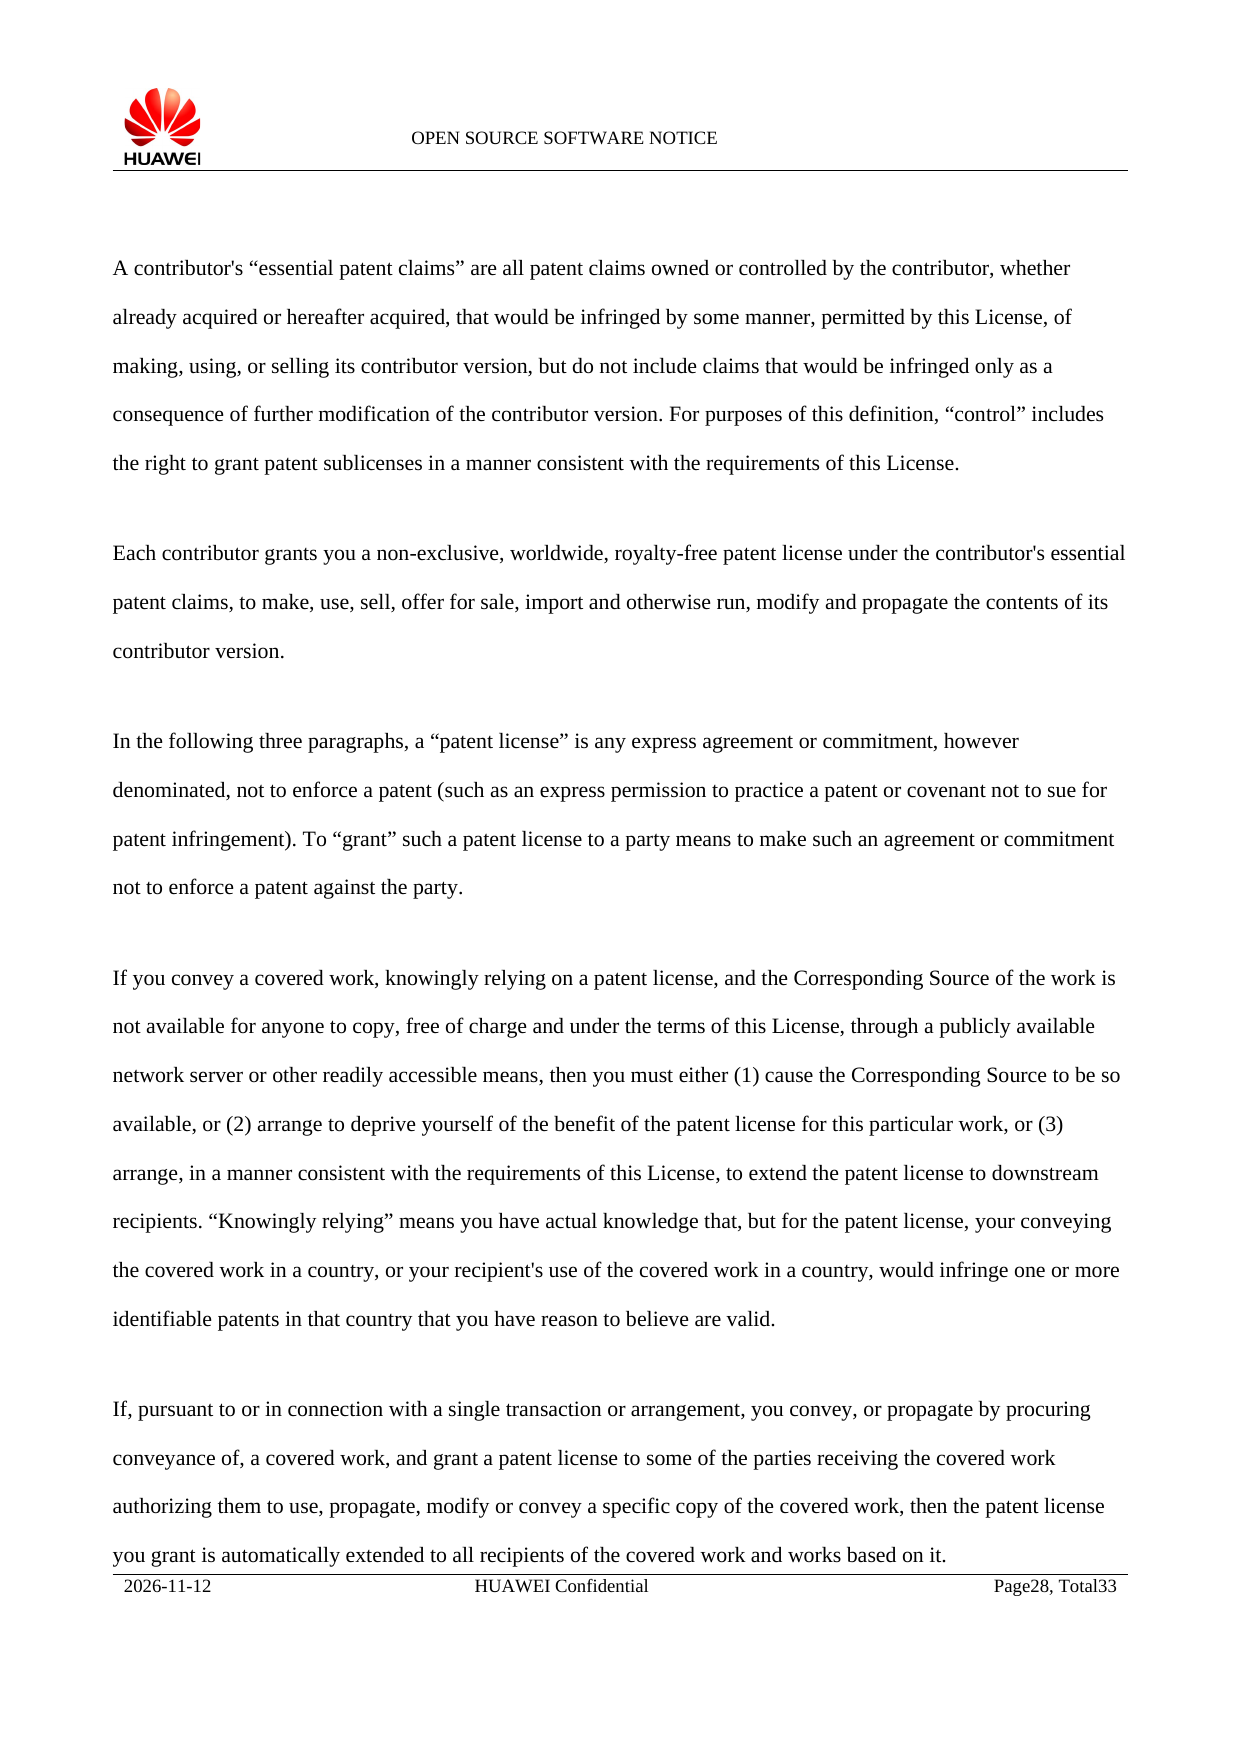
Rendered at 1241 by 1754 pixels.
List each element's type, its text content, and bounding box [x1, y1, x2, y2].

picture [124, 88, 201, 165]
text If you convey a covered work, knowingly relying on a patent license, and the Corresponding Source of the work is not available for anyone to copy, free of charge and under the terms of this License, through a publicly available network server or other readily accessible means, then you must either (1) cause the Corresponding Source to be so available, or (2) arrange to deprive yourself of the benefit of the patent license for this particular work, or (3) arrange, in a manner consistent with the requirements of this License, to extend the patent license to downstream recipients. “Knowingly relying” means you have actual knowledge that, but for the patent license, your conveying the covered work in a country, or your recipient's use of the covered work in a country, would infringe one or more identifiable patents in that country that you have reason to believe are valid. [112, 961, 1128, 1334]
text In the following three paragraphs, a “patent license” is any express agreement or commitment, however denominated, not to enforce a patent (such as an express permission to practice a patent or covenant not to sue for patent infringement). To “grant” such a patent license to a party means to make such an agreement or commitment not to enforce a patent against the party. [112, 724, 1128, 903]
text If, pursuant to or in connection with a single transaction or arrangement, you convey, or propagate by procuring conveyance of, a covered work, and grant a patent license to some of the parties receiving the covered work authorizing them to use, propagate, modify or convey a specific copy of the covered work, then the patent license you grant is automatically extended to all recipients of the covered work and works based on it. [112, 1392, 1128, 1571]
text Each contributor grants you a non-exclusive, worldwide, royalty-free patent license under the contributor's essential patent claims, to make, use, sell, offer for sale, import and otherwise run, modify and propagate the contents of its contributor version. [112, 537, 1128, 667]
text A contributor's “essential patent claims” are all patent claims owned or controlled by the contributor, whether already acquired or hereafter acquired, that would be infringed by some manner, permitted by this License, of making, using, or selling its contributor version, but do not include claims that would be infringed only as a consequence of further modification of the contributor version. For purposes of this definition, “control” includes the right to grant patent sublicenses in a manner consistent with the requirements of this License. [112, 251, 1128, 479]
